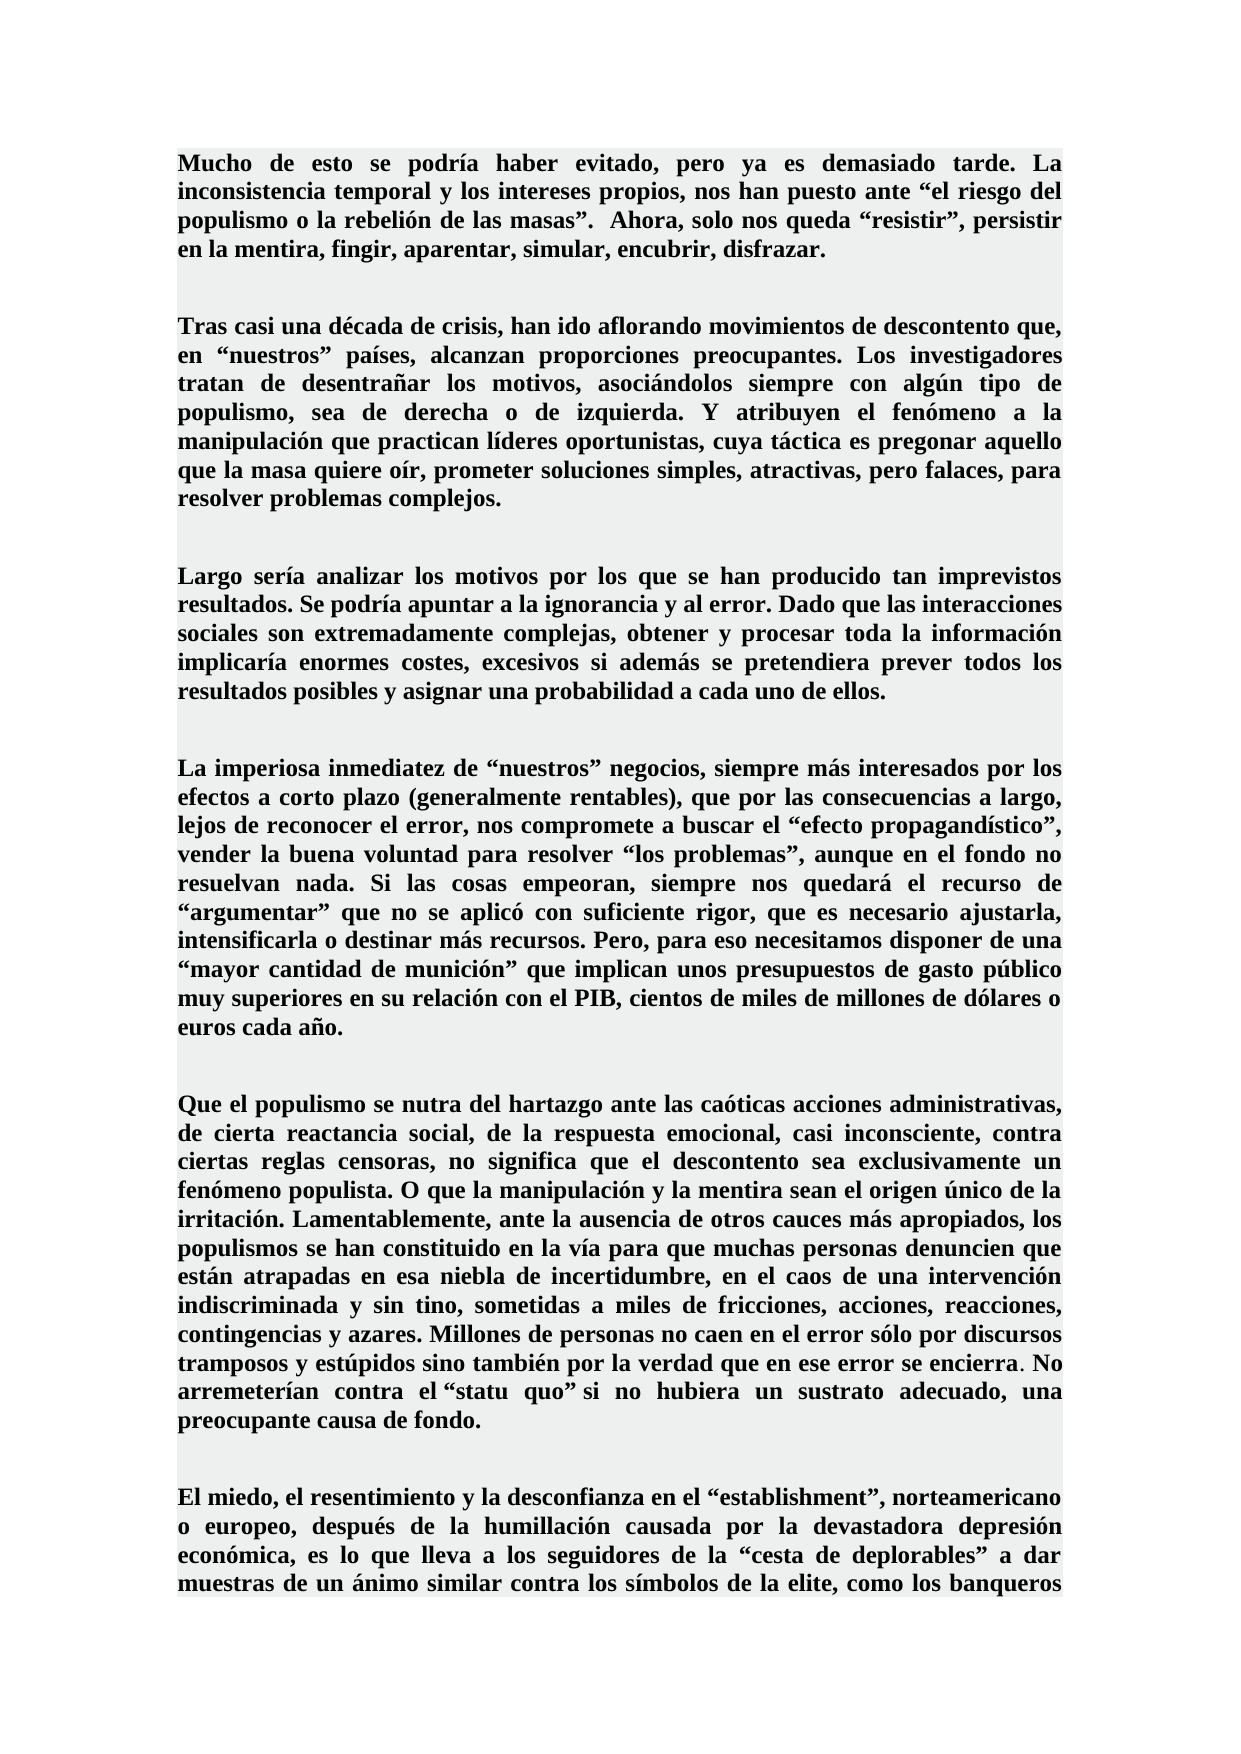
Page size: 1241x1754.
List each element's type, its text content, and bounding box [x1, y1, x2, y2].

text Que el populismo se nutra del hartazgo ante las caóticas acciones administrativas, de cierta reactancia social, de la respuesta emocional, casi inconsciente, contra ciertas reglas censoras, no significa que el descontento sea exclusivamente un fenómeno populista. O que la manipulación y la mentira sean el origen único de la irritación. Lamentablemente, ante la ausencia de otros cauces más apropiados, los populismos se han constituido en la vía para que muchas personas denuncien que están atrapadas en esa niebla de incertidumbre, en el caos de una intervención indiscriminada y sin tino, sometidas a miles de fricciones, acciones, reacciones, contingencias y azares. Millones de personas no caen en el error sólo por discursos tramposos y estúpidos sino también por la verdad que en ese error se encierra. No arremeterían contra el “statu quo” si no hubiera un sustrato adecuado, una preocupante causa de fondo. [177, 1089, 1063, 1434]
text Mucho de esto se podría haber evitado, pero ya es demasiado tarde. La inconsistencia temporal y los intereses propios, nos han puesto ante “el riesgo del populismo o la rebelión de las masas”. Ahora, solo nos queda “resistir”, persistir en la mentira, fingir, aparentar, simular, encubrir, disfrazar. [177, 148, 1063, 263]
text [177, 1482, 1063, 1597]
text Largo sería analizar los motivos por los que se han producido tan imprevistos resultados. Se podría apuntar a la ignorancia y al error. Dado que las interacciones sociales son extremadamente complejas, obtener y procesar toda la información implicaría enormes costes, excesivos si además se pretendiera prever todos los resultados posibles y asignar una probabilidad a cada uno de ellos. [177, 561, 1063, 704]
text Tras casi una década de crisis, han ido aflorando movimientos de descontento que, en “nuestros” países, alcanzan proporciones preocupantes. Los investigadores tratan de desentrañar los motivos, asociándolos siempre con algún tipo de populismo, sea de derecha o de izquierda. Y atribuyen el fenómeno a la manipulación que practican líderes oportunistas, cuya táctica es pregonar aquello que la masa quiere oír, prometer soluciones simples, atractivas, pero falaces, para resolver problemas complejos. [177, 311, 1063, 512]
text La imperiosa inmediatez de “nuestros” negocios, siempre más interesados por los efectos a corto plazo (generalmente rentables), que por las consecuencias a largo, lejos de reconocer el error, nos compromete a buscar el “efecto propagandístico”, vender la buena voluntad para resolver “los problemas”, aunque en el fondo no resuelvan nada. Si las cosas empeoran, siempre nos quedará el recurso de “argumentar” que no se aplicó con suficiente rigor, que es necesario ajustarla, intensificarla o destinar más recursos. Pero, para eso necesitamos disponer de una “mayor cantidad de munición” que implican unos presupuestos de gasto público muy superiores en su relación con el PIB, cientos de miles de millones de dólares o euros cada año. [177, 753, 1063, 1040]
